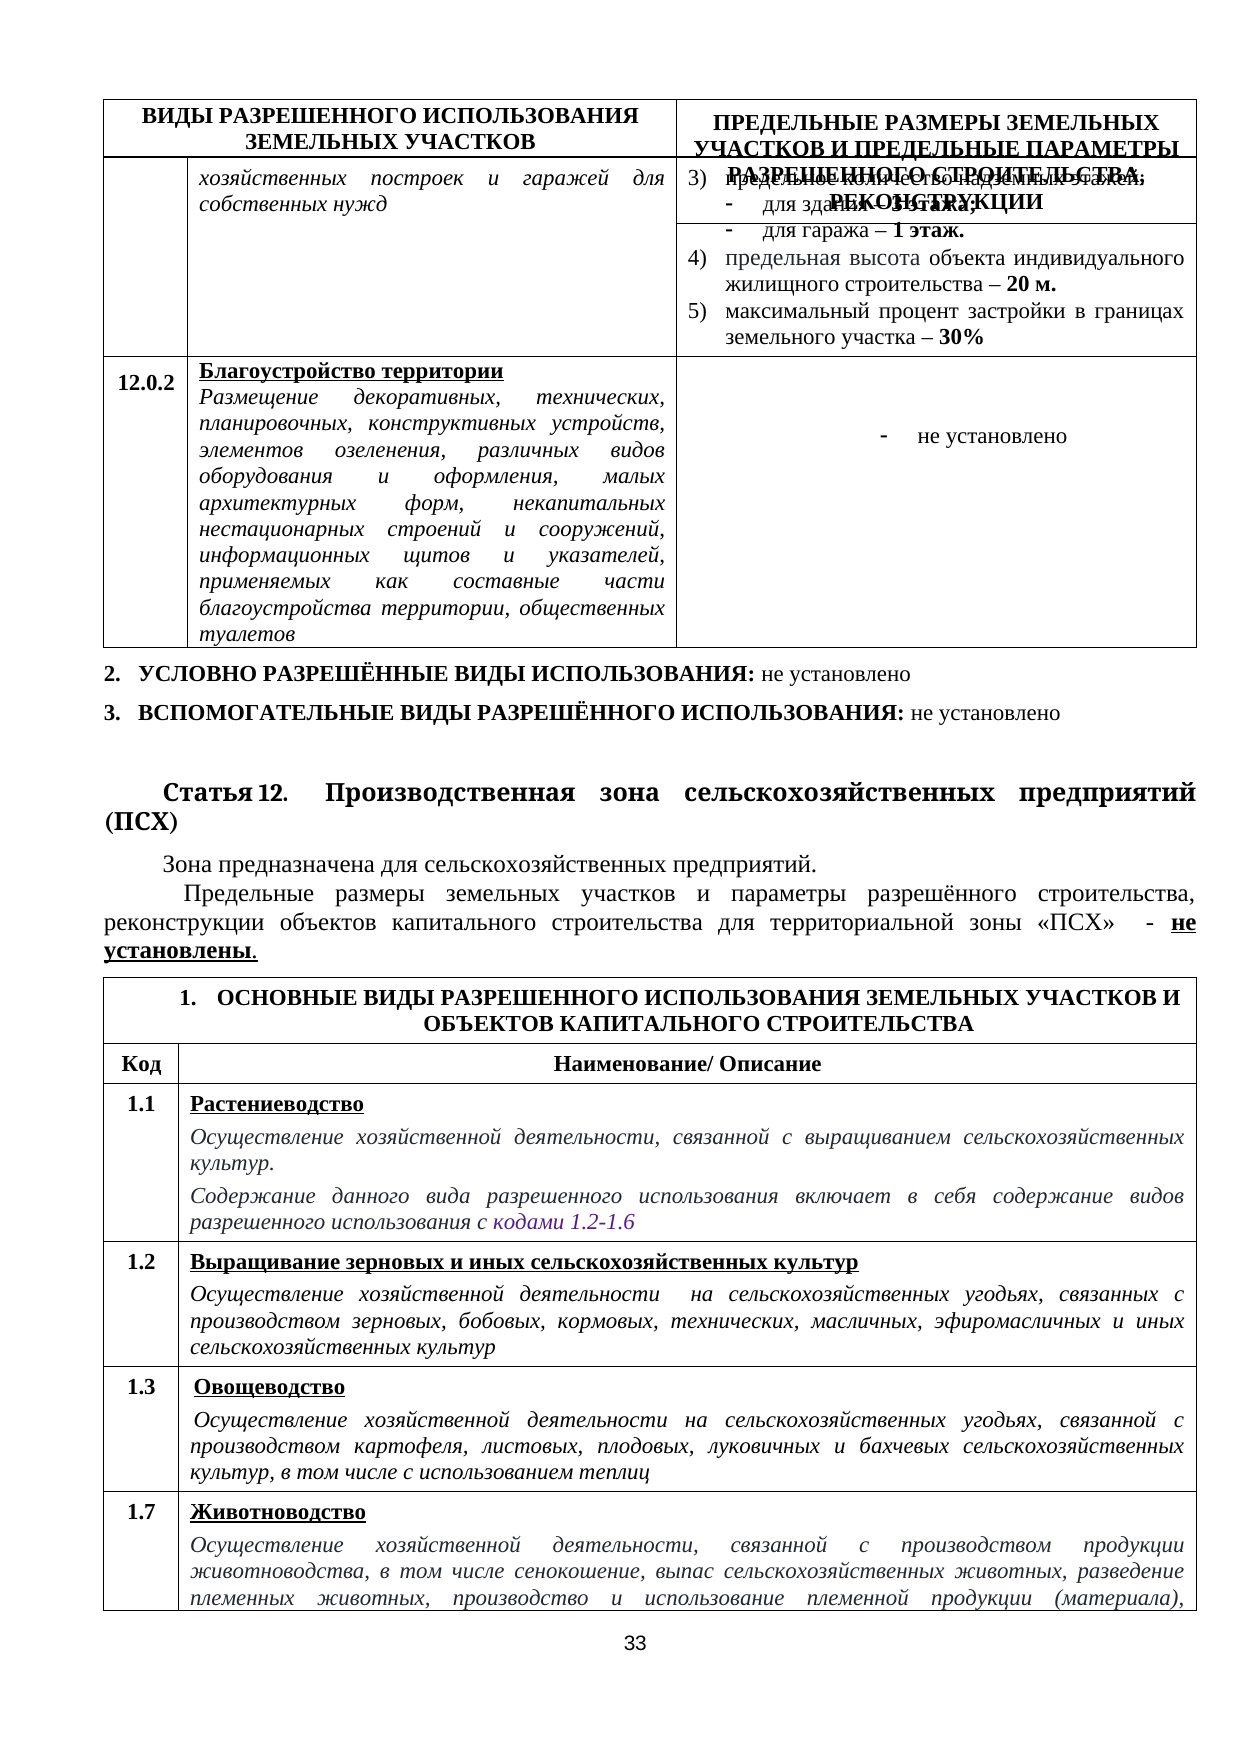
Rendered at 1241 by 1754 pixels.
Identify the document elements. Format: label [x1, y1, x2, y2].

table_header [92, 99, 1207, 1611]
